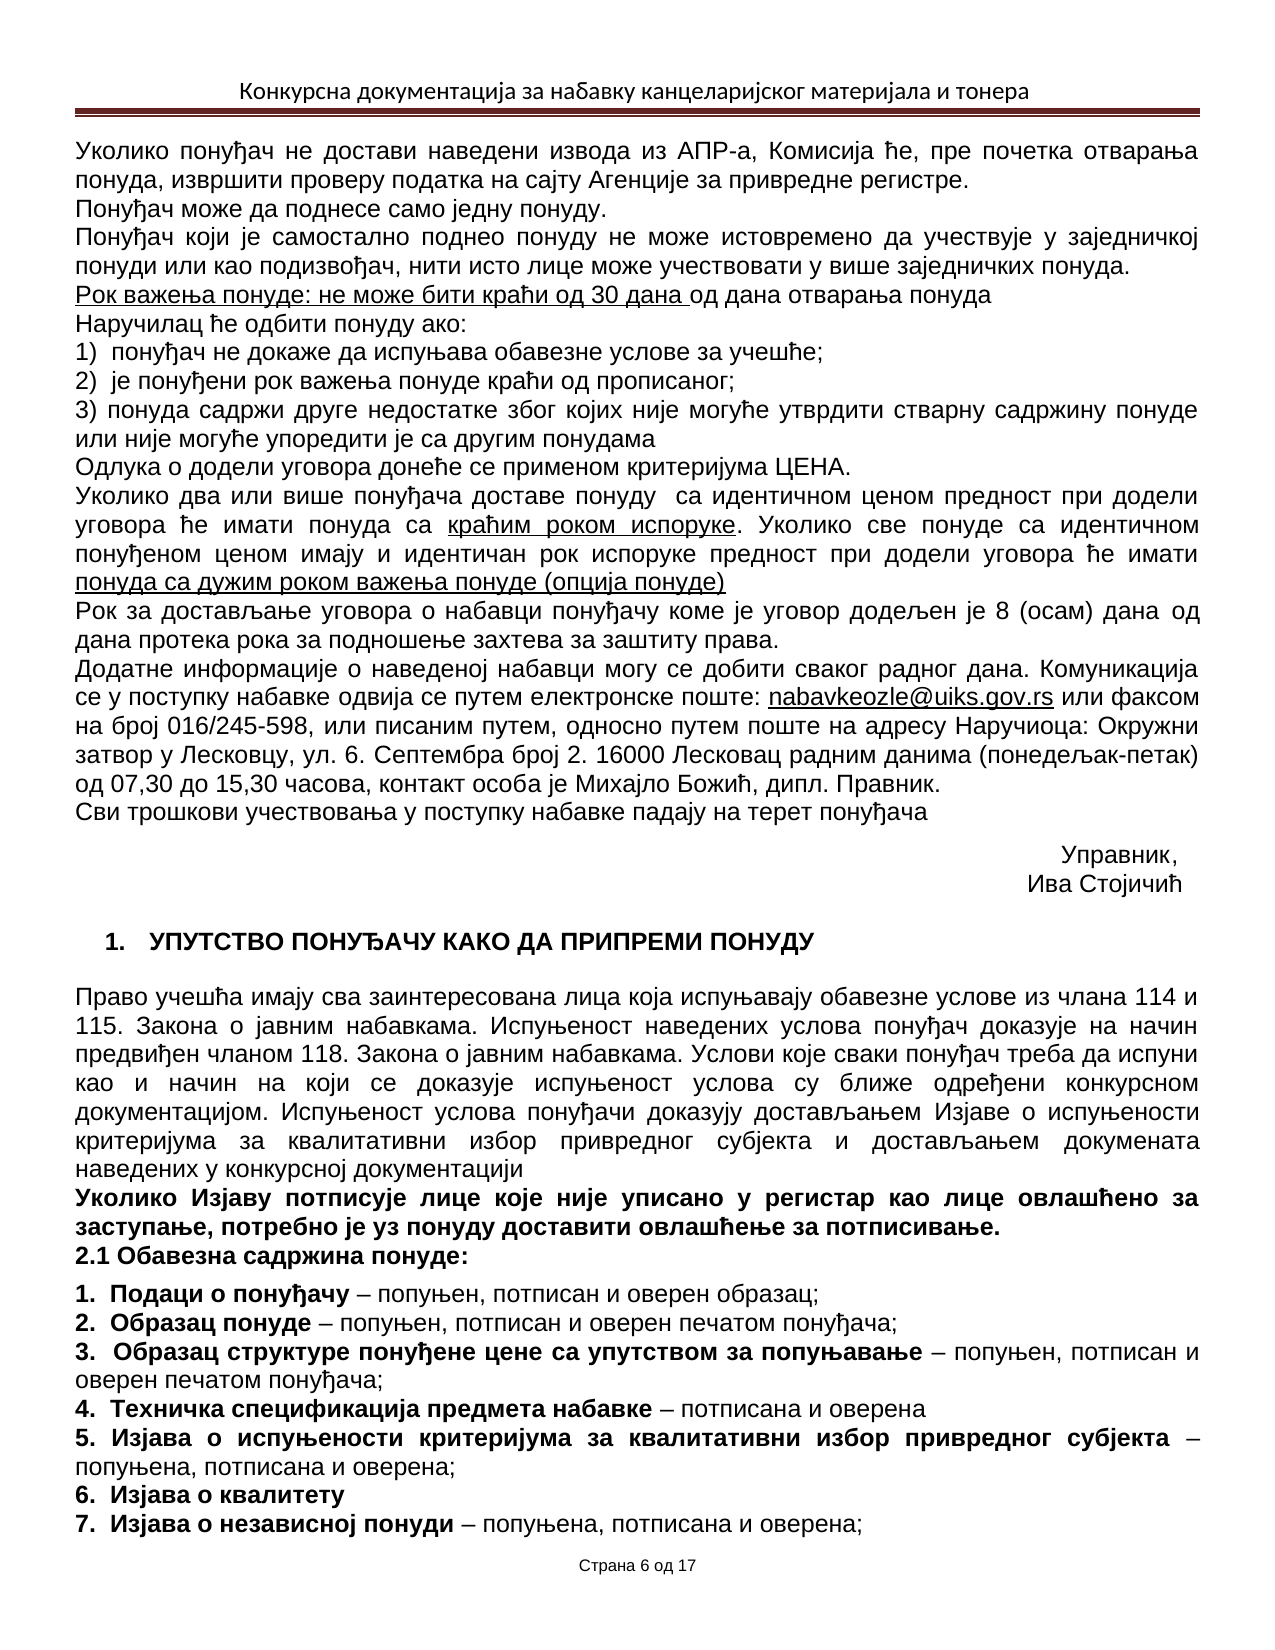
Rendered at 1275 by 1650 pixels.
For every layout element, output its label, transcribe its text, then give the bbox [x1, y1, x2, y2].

text Рок за достављање уговора о набавци понуђачу коме је уговор додељен је 8 (осам) дана од дана протека рока за подношење захтева за заштиту права. [75, 596, 1200, 654]
text Управник, [75, 841, 1200, 869]
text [75, 136, 1200, 194]
text 6. Изјава о квалитету [75, 1480, 1200, 1509]
text Понуђач који је самостално поднео понуду не може истовремено да учествује у заједничкој понуди или као подизвођач, нити исто лице може учествовати у више заједничких понуда. [75, 222, 1200, 280]
text 3) понуда садржи друге недостатке због којих није могуће утврдити стварну садржину понуде или није могуће упоредити је са другим понудама [75, 395, 1200, 452]
text 5. Изјава о испуњености критеријума за квалитативни избор привредног субјекта – попуњена, потписана и оверена; [75, 1423, 1200, 1480]
text Право учешћа имају сва заинтересована лица која испуњавају обавезне услове из члана 114 и 115. Закона о јавним набавкама. Испуњеност наведених услова понуђач доказује на начин предвиђен чланом 118. Закона о јавним набавкама. Услови које сваки понуђач треба да испуни као и начин на који се доказује испуњеност услова су ближе одређени конкурсном документацијом. Испуњеност услова понуђачи доказују достављањем Изјаве о испуњености критеријума за квалитативни избор привредног субјекта и достављањем докумената наведених у конкурсној документацији [75, 982, 1200, 1183]
text 1. Подаци о понуђачу – попуњен, потписан и оверен образац; [75, 1279, 1200, 1308]
text Уколико два или више понуђача доставе понуду са идентичном ценом предност при додели уговора ће имати понуда са краћим роком испоруке. Уколико све понуде са идентичном понуђеном ценом имају и идентичан рок испоруке предност при додели уговора ће имати понуда са дужим роком важења понуде (опција понуде) [75, 481, 1200, 596]
text 2.1 Обавезна садржина понуде: [75, 1241, 1200, 1269]
text 4. Техничка спецификација предмета набавке – потписана и оверена [75, 1394, 1200, 1423]
text 1) понуђач не докаже да испуњава обавезне услове за учешће; [75, 337, 1200, 366]
text 2. Образац понуде – попуњен, потписан и оверен печатом понуђача; [75, 1308, 1200, 1337]
text Сви трошкови учествовања у поступку набавке падају на терет понуђача [75, 797, 1200, 826]
text Понуђач може да поднесе само једну понуду. [75, 194, 1200, 222]
text Уколико Изјаву потписује лице које није уписано у регистар као лице овлашћено за заступање, потребно је уз понуду доставити овлашћење за потписивање. [75, 1183, 1200, 1241]
text 2) је понуђени рок важења понуде краћи од прописаног; [75, 366, 1200, 395]
text 3. Образац структуре понуђене цене са упутством за попуњавање – попуњен, потписан и оверен печатом понуђача; [75, 1337, 1200, 1394]
text Додатне информације о наведеној набавци могу се добити сваког радног дана. Комуникација се у поступку набавке одвија се путем електронске поште: nabavkeozle@uiks.gov.rs или факсом на број 016/245-598, или писаним путем, односно путем поште на адресу Наручиоца: Окружни затвор у Лесковцу, ул. 6. Септембра број 2. 16000 Лесковац радним данима (понедељак-петак) од 07,30 до 15,30 часова, контакт особа је Михајло Божић, дипл. Правник. [75, 654, 1200, 797]
text Ива Стојичић [75, 869, 1200, 898]
text 7. Изјава о независној понуди – попуњена, потписана и оверена; [75, 1509, 1200, 1538]
text Рок важења понуде: не може бити краћи од 30 дана од дана отварања понуда [75, 280, 1200, 309]
text Наручилац ће одбити понуду ако: [75, 309, 1200, 337]
text Одлука о додели уговора донеће се применом критеријума ЦЕНА. [75, 452, 1200, 481]
list УПУТСТВО ПОНУЂАЧУ КАКО ДА ПРИПРЕМИ ПОНУДУ [104, 927, 1200, 956]
